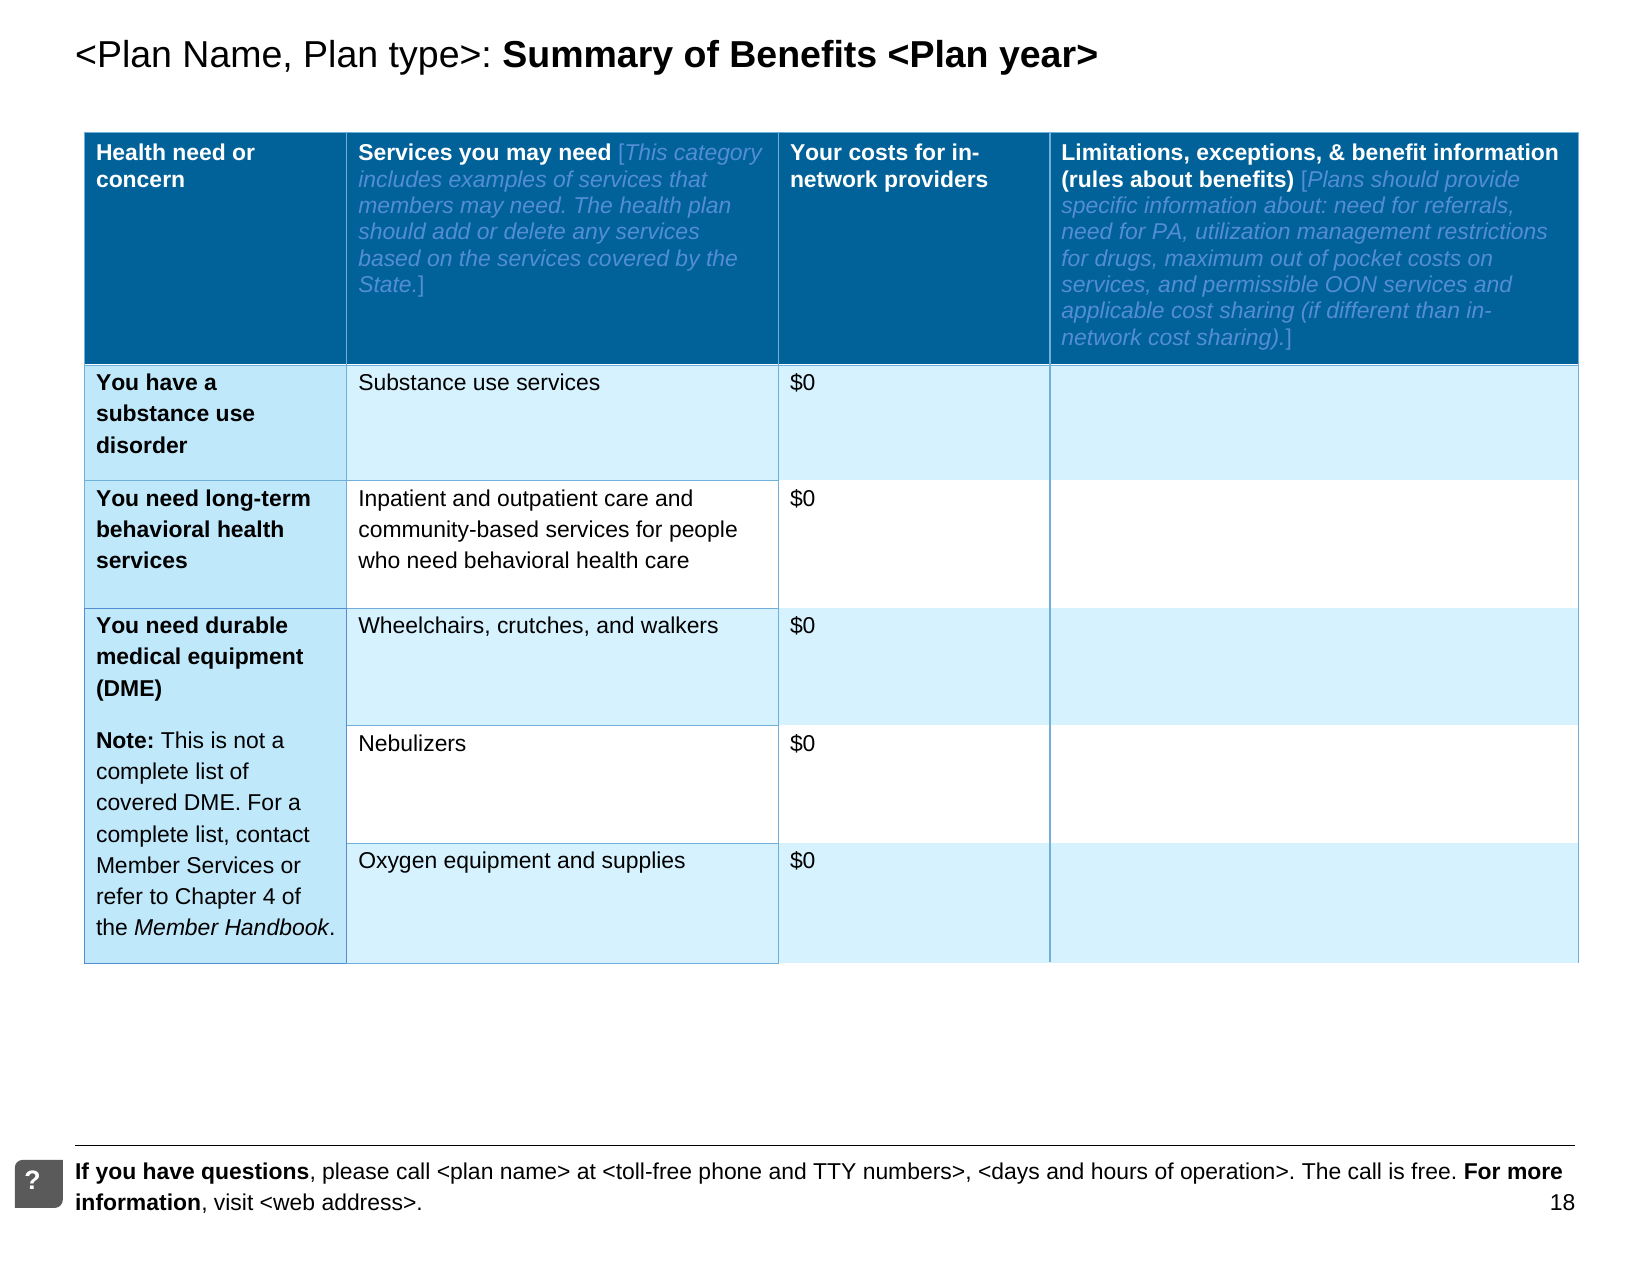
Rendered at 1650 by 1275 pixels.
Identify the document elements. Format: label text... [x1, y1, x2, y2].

table_header Health need or concern [85, 133, 346, 364]
table_cell Inpatient and outpatient care and community-based services for people who need behavioral health care [347, 481, 778, 608]
table_header Limitations, exceptions, & benefit information (rules about benefits) [Plans should provide specific information about: need for referrals, need for PA, utilization management restrictions for drugs, maximum out of pocket costs on services, and permissible OON services and applicable cost sharing (if different than in-network cost sharing).] [1051, 133, 1578, 364]
table_cell You need long-term behavioral health services [85, 481, 346, 608]
table_cell $0 [779, 843, 1050, 963]
table_cell $0 [779, 608, 1049, 725]
table_cell $0 [779, 725, 1049, 842]
table_cell Wheelchairs, crutches, and walkers [347, 609, 778, 725]
table_cell [1051, 725, 1578, 842]
table_cell Substance use services [347, 366, 778, 480]
table_cell Oxygen equipment and supplies [347, 844, 778, 963]
table_cell $0 [779, 480, 1049, 608]
table_cell Nebulizers [347, 726, 778, 842]
table_cell [1051, 608, 1578, 725]
table_cell $0 [779, 366, 1049, 480]
table_cell You have a substance use disorder [85, 366, 346, 480]
table_header Services you may need [This category includes examples of services that members may need. The health plan should add or delete any services based on the services covered by the State.] [347, 133, 778, 364]
table_cell [1050, 843, 1578, 963]
table_cell [1051, 480, 1578, 608]
table_cell You need durable medical equipment (DME) Note: This is not a complete list of covered DME. For a complete list, contact Member Services or refer to Chapter 4 of the Member Handbook. [85, 609, 346, 963]
table_header Your costs for in-network providers [779, 133, 1049, 364]
table_cell [1051, 366, 1578, 480]
